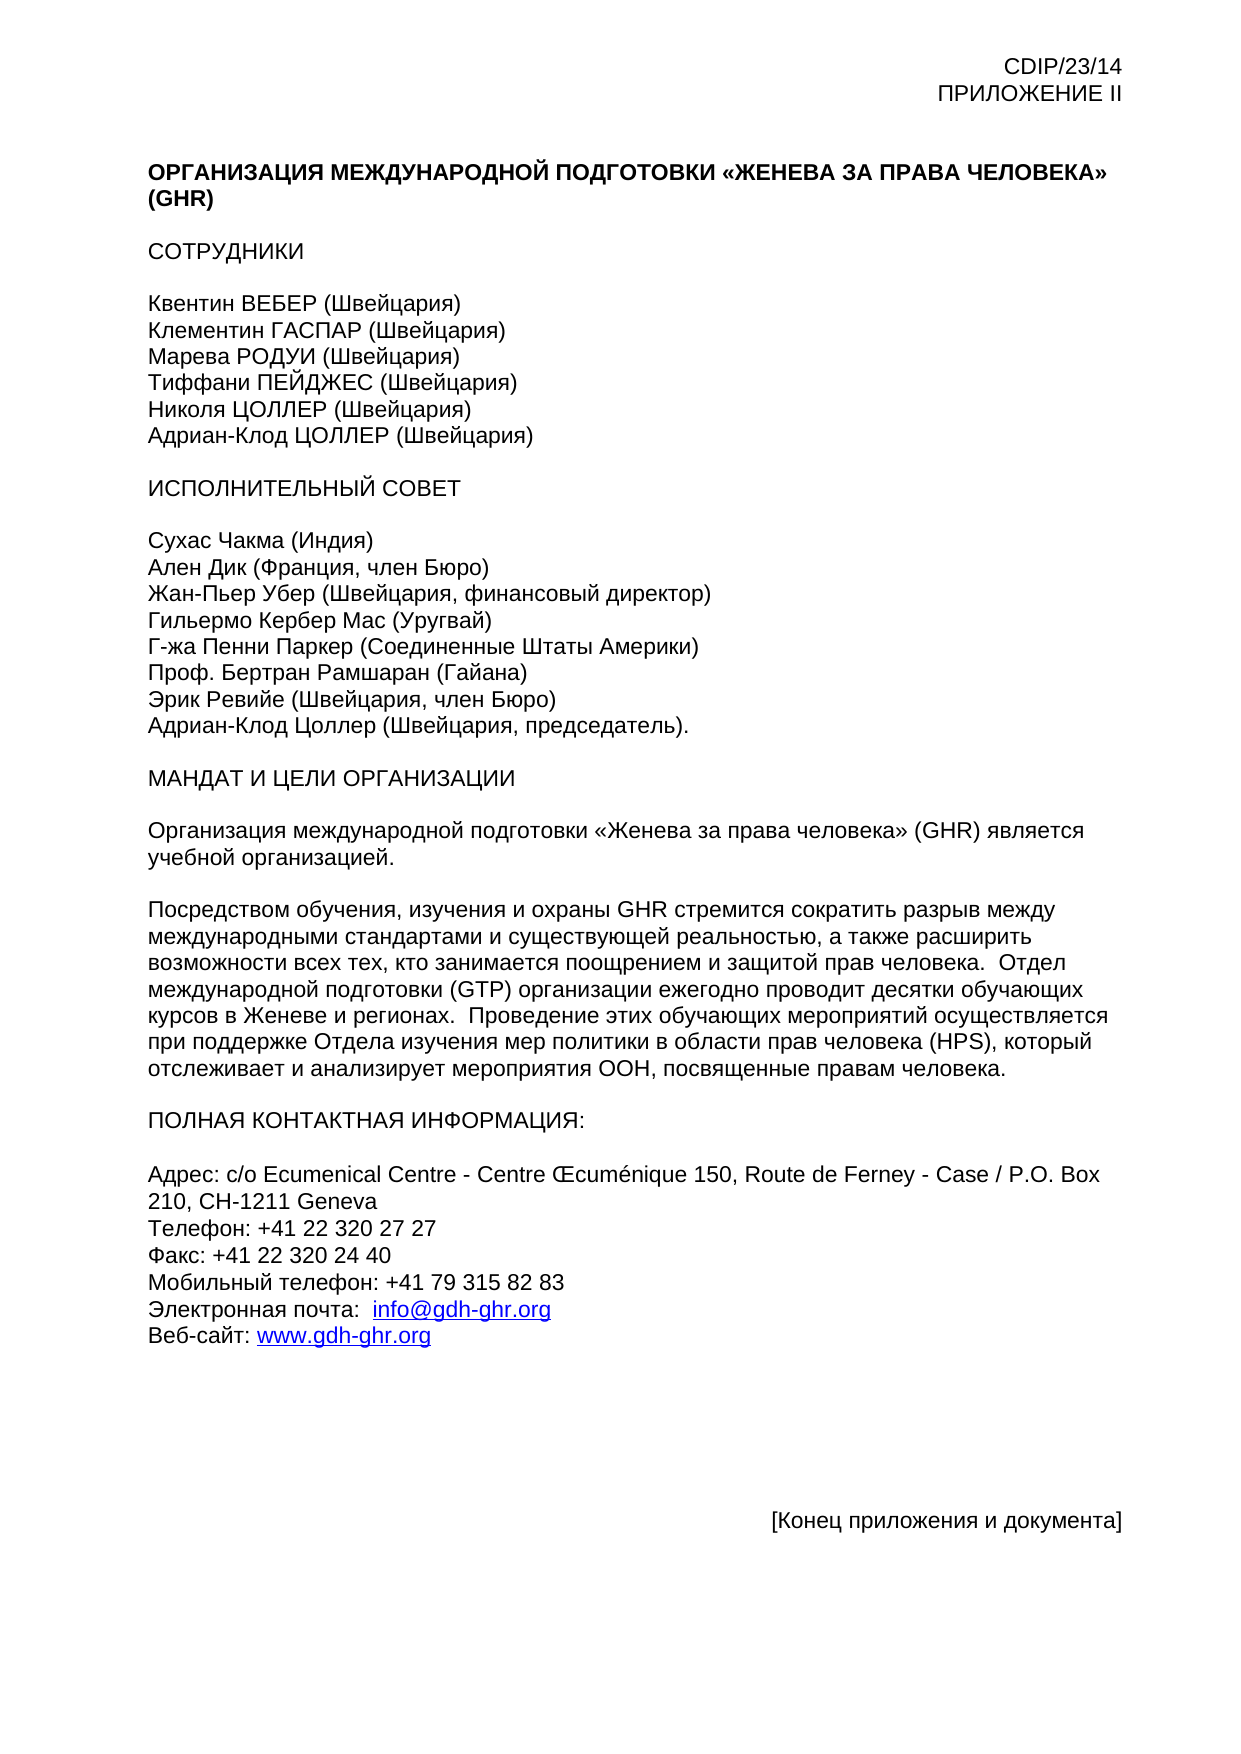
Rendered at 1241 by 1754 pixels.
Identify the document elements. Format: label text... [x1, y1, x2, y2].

text СОТРУДНИКИ [148, 238, 1122, 264]
text Электронная почта: info@gdh-ghr.org [148, 1296, 1122, 1322]
text Проф. Бертран Рамшаран (Гайана) Эрик Ревийе (Швейцария, член Бюро) [148, 659, 1122, 712]
text Адриан-Клод ЦОЛЛЕР (Швейцария) [148, 422, 1122, 448]
text Сухас Чакма (Индия) [148, 527, 1122, 554]
subtitle мандат и цели организации [148, 765, 1122, 791]
text ОРГАНИЗАЦИЯ МЕЖДУНАРОДНОЙ ПОДГОТОВКИ «ЖЕНЕВА ЗА ПРАВА ЧЕЛОВЕКА» (GHR) [148, 158, 1122, 211]
text Марева РОДУИ (Швейцария) [148, 343, 1122, 369]
text Организация международной подготовки «Женева за права человека» (GHR) является учебной организацией. [148, 817, 1122, 870]
text Г-жа Пенни Паркер (Соединенные Штаты Америки) [148, 633, 1122, 659]
text Мобильный телефон: +41 79 315 82 83 [148, 1269, 1122, 1296]
text Клементин ГАСПАР (Швейцария) [148, 317, 1122, 343]
text Телефон: +41 22 320 27 27 [148, 1215, 1122, 1242]
text Веб-сайт: www.gdh-ghr.org [148, 1322, 1122, 1349]
text ПОЛНАЯ КОНТАКТНАЯ ИНФОРМАЦИЯ: [148, 1107, 1122, 1134]
text Тиффани ПЕЙДЖЕС (Швейцария) [148, 369, 1122, 396]
text Квентин ВЕБЕР (Швейцария) [148, 290, 1122, 317]
text Факс: +41 22 320 24 40 [148, 1242, 1122, 1269]
text Адрес: c/o Ecumenical Centre - Centre Œcuménique 150, Route de Ferney - Case / P.O. Box 210, CH-1211 Geneva [148, 1161, 1122, 1215]
text Николя ЦОЛЛЕР (Швейцария) [148, 396, 1122, 422]
text Ален Дик (Франция, член Бюро) [148, 554, 1122, 580]
text Посредством обучения, изучения и охраны GHR стремится сократить разрыв между международными стандартами и существующей реальностью, а также расширить возможности всех тех, кто занимается поощрением и защитой прав человека. Отдел международной подготовки (GTP) организации ежегодно проводит десятки обучающих курсов в Женеве и регионах. Проведение этих обучающих мероприятий осуществляется при поддержке Отдела изучения мер политики в области прав человека (HPS), который отслеживает и анализирует мероприятия ООН, посвященные правам человека. [148, 896, 1122, 1081]
text [Конец приложения и документа] [148, 1507, 1122, 1533]
text ИСПОЛНИТЕЛЬНЫЙ СОВЕТ [148, 475, 1122, 501]
text Гильермо Кербер Мас (Уругвай) [148, 607, 1122, 633]
text Адриан-Клод Цоллер (Швейцария, председатель). [148, 712, 1122, 765]
text Жан-Пьер Убер (Швейцария, финансовый директор) [148, 580, 1122, 607]
